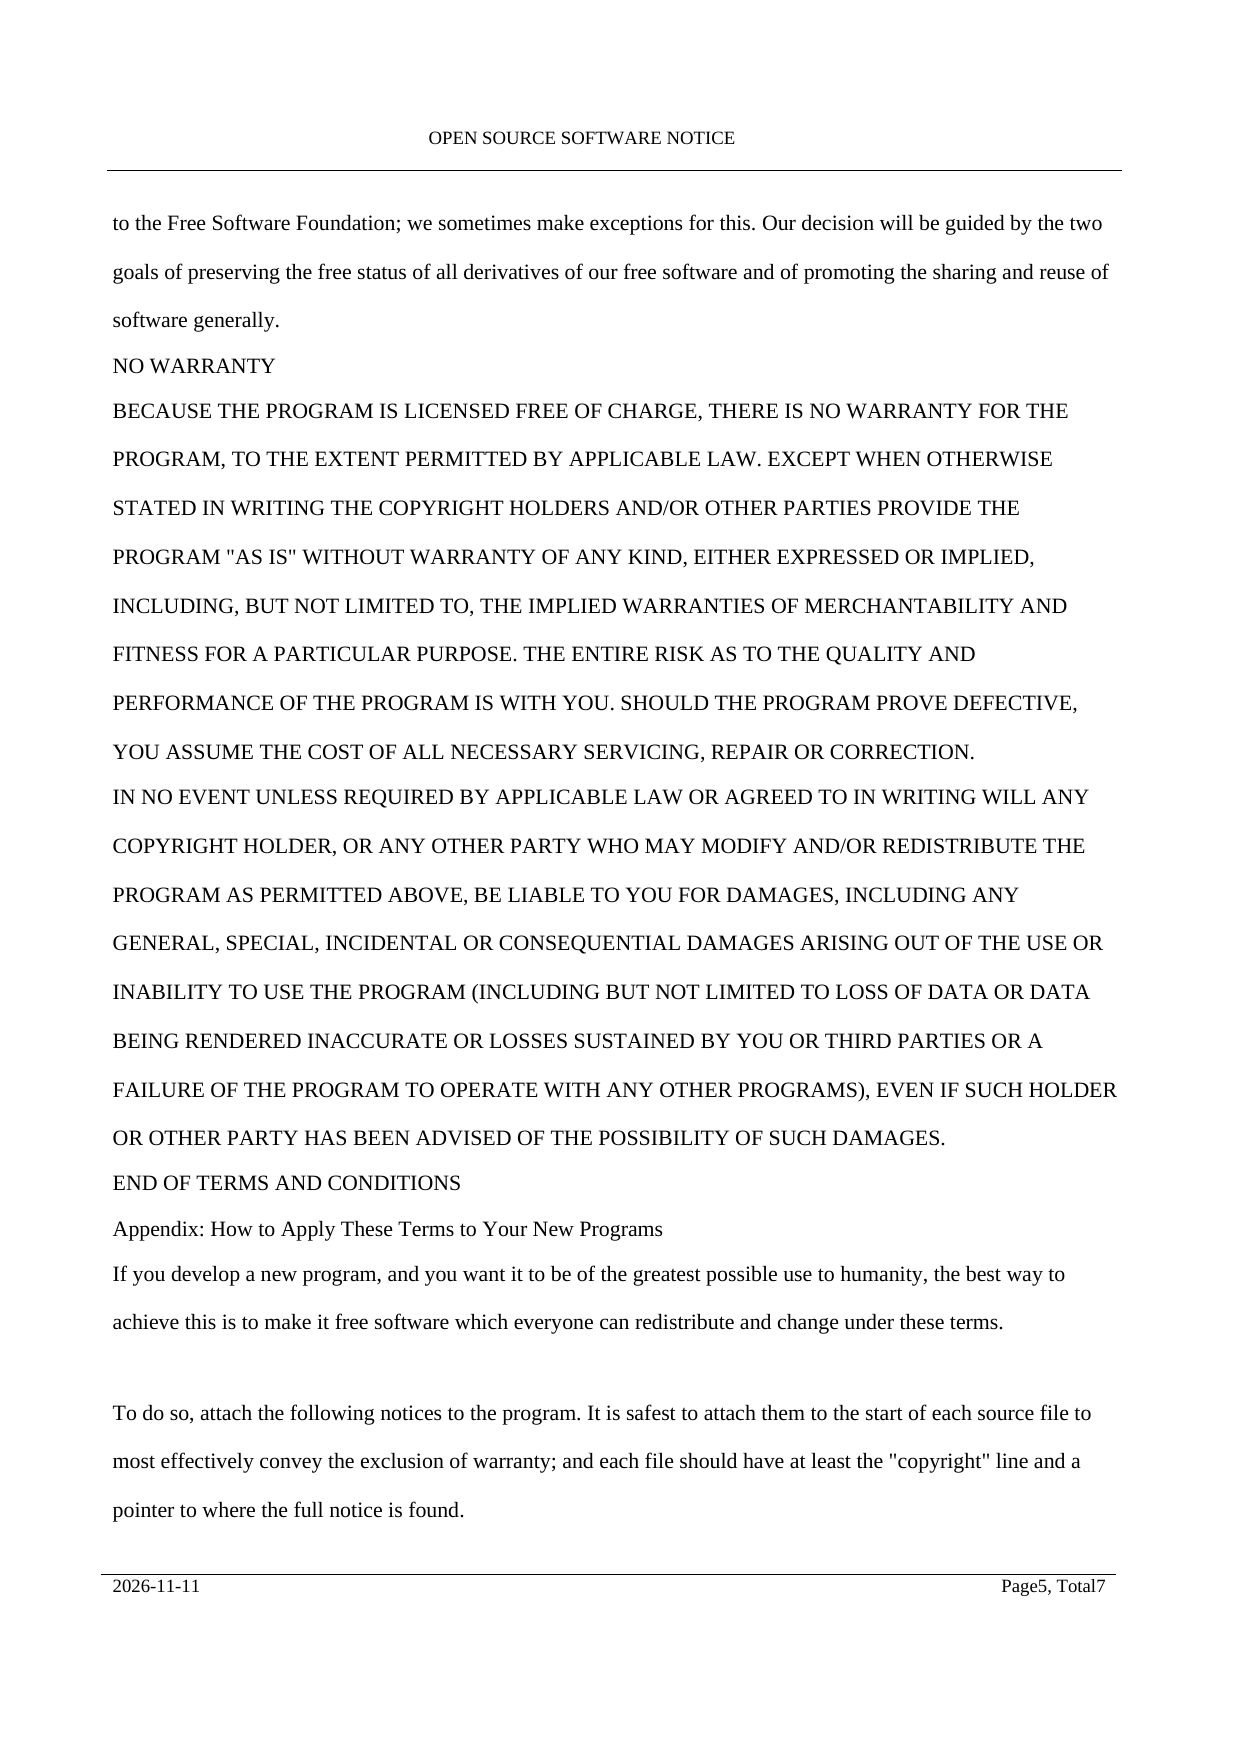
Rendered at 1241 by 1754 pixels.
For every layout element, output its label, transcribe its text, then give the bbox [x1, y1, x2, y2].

text If you develop a new program, and you want it to be of the greatest possible use to humanity, the best way to achieve this is to make it free software which everyone can redistribute and change under these terms. [112, 1257, 1128, 1338]
text NO WARRANTY [112, 349, 1128, 381]
text Appendix: How to Apply These Terms to Your New Programs [112, 1212, 1128, 1244]
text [112, 206, 1128, 336]
text BECAUSE THE PROGRAM IS LICENSED FREE OF CHARGE, THERE IS NO WARRANTY FOR THE PROGRAM, TO THE EXTENT PERMITTED BY APPLICABLE LAW. EXCEPT WHEN OTHERWISE STATED IN WRITING THE COPYRIGHT HOLDERS AND/OR OTHER PARTIES PROVIDE THE PROGRAM "AS IS" WITHOUT WARRANTY OF ANY KIND, EITHER EXPRESSED OR IMPLIED, INCLUDING, BUT NOT LIMITED TO, THE IMPLIED WARRANTIES OF MERCHANTABILITY AND FITNESS FOR A PARTICULAR PURPOSE. THE ENTIRE RISK AS TO THE QUALITY AND PERFORMANCE OF THE PROGRAM IS WITH YOU. SHOULD THE PROGRAM PROVE DEFECTIVE, YOU ASSUME THE COST OF ALL NECESSARY SERVICING, REPAIR OR CORRECTION. [112, 394, 1128, 768]
text END OF TERMS AND CONDITIONS [112, 1167, 1128, 1199]
text IN NO EVENT UNLESS REQUIRED BY APPLICABLE LAW OR AGREED TO IN WRITING WILL ANY COPYRIGHT HOLDER, OR ANY OTHER PARTY WHO MAY MODIFY AND/OR REDISTRIBUTE THE PROGRAM AS PERMITTED ABOVE, BE LIABLE TO YOU FOR DAMAGES, INCLUDING ANY GENERAL, SPECIAL, INCIDENTAL OR CONSEQUENTIAL DAMAGES ARISING OUT OF THE USE OR INABILITY TO USE THE PROGRAM (INCLUDING BUT NOT LIMITED TO LOSS OF DATA OR DATA BEING RENDERED INACCURATE OR LOSSES SUSTAINED BY YOU OR THIRD PARTIES OR A FAILURE OF THE PROGRAM TO OPERATE WITH ANY OTHER PROGRAMS), EVEN IF SUCH HOLDER OR OTHER PARTY HAS BEEN ADVISED OF THE POSSIBILITY OF SUCH DAMAGES. [112, 780, 1128, 1154]
text To do so, attach the following notices to the program. It is safest to attach them to the start of each source file to most effectively convey the exclusion of warranty; and each file should have at least the "copyright" line and a pointer to where the full notice is found. [112, 1396, 1128, 1526]
